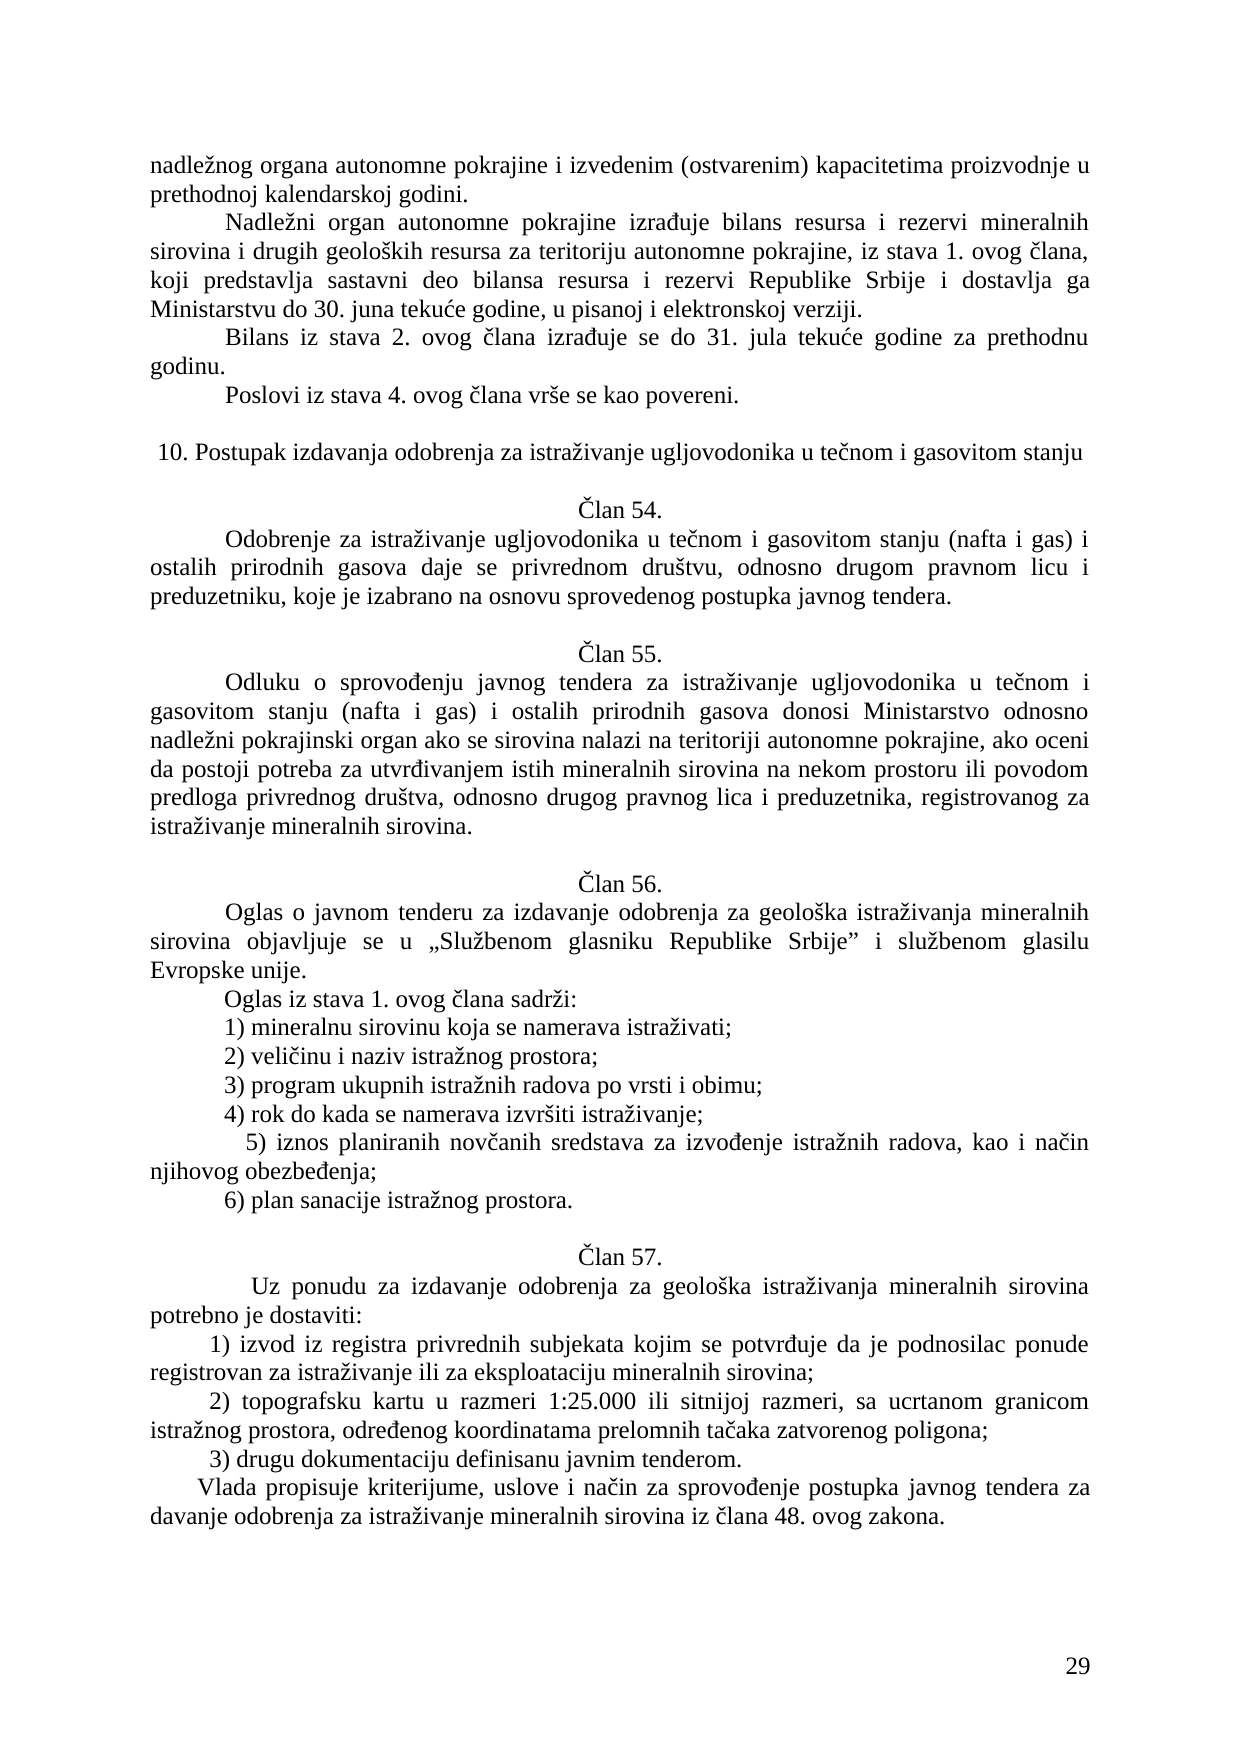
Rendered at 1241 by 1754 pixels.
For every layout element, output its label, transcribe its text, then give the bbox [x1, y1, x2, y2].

text Član 57. [150, 1242, 1090, 1271]
text Član 54. [150, 495, 1090, 524]
text Član 55. [150, 639, 1090, 667]
text Odluku o sprovođenju javnog tendera za istraživanje ugljovodonika u tečnom i gasovitom stanju (nafta i gas) i ostalih prirodnih gasova donosi Ministarstvo odnosno nadležni pokrajinski organ ako se sirovina nalazi na teritoriji autonomne pokrajine, ako oceni da postoji potreba za utvrđivanjem istih mineralnih sirovina na nekom prostoru ili povodom predloga privrednog društva, odnosno drugog pravnog lica i preduzetnika, registrovanog za istraživanje mineralnih sirovina. [150, 667, 1090, 840]
text Poslovi iz stava 4. ovog člana vrše se kao povereni. [150, 380, 1090, 409]
text 6) plan sanacije istražnog prostora. [197, 1185, 1090, 1214]
text 3) drugu dokumentaciju definisanu javnim tenderom. [197, 1444, 1090, 1472]
text Oglas iz stava 1. ovog člana sadrži: [150, 984, 1090, 1012]
text 5) iznos planiranih novčanih sredstava za izvođenje istražnih radova, kao i način njihovog obezbeđenja; [150, 1127, 1090, 1185]
text 1) mineralnu sirovinu koja se namerava istraživati; [197, 1012, 1090, 1041]
text 3) program ukupnih istražnih radova po vrsti i obimu; [197, 1070, 1090, 1099]
text 2) topografsku kartu u razmeri 1:25.000 ili sitnijoj razmeri, sa ucrtanom granicom istražnog prostora, određenog koordinatama prelomnih tačaka zatvorenog poligona; [150, 1386, 1090, 1444]
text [150, 150, 1090, 207]
text Nadležni organ autonomne pokrajine izrađuje bilans resursa i rezervi mineralnih sirovina i drugih geoloških resursa za teritoriju autonomne pokrajine, iz stava 1. ovog člana, koji predstavlja sastavni deo bilansa resursa i rezervi Republike Srbije i dostavlja ga Ministarstvu do 30. juna tekuće godine, u pisanoj i elektronskoj verziji. [150, 207, 1090, 322]
text Oglas o javnom tenderu za izdavanje odobrenja za geološka istraživanja mineralnih sirovina objavljuje se u „Službenom glasniku Republike Srbije” i službenom glasilu Evropske unije. [150, 897, 1090, 984]
text 10. Postupak izdavanja odobrenja za istraživanje ugljovodonika u tečnom i gasovitom stanju [150, 437, 1090, 466]
text Uz ponudu za izdavanje odobrenja za geološka istraživanja mineralnih sirovina potrebno je dostaviti: [150, 1271, 1090, 1329]
text Vlada propisuje kriterijume, uslove i način za sprovođenje postupka javnog tendera za davanje odobrenja za istraživanje mineralnih sirovina iz člana 48. ovog zakona. [150, 1472, 1090, 1530]
text Bilans iz stava 2. ovog člana izrađuje se do 31. jula tekuće godine za prethodnu godinu. [150, 322, 1090, 380]
text 2) veličinu i naziv istražnog prostora; [197, 1041, 1090, 1070]
text Odobrenje za istraživanje ugljovodonika u tečnom i gasovitom stanju (nafta i gas) i ostalih prirodnih gasova daje se privrednom društvu, odnosno drugom pravnom licu i preduzetniku, koje je izabrano na osnovu sprovedenog postupka javnog tendera. [150, 524, 1090, 610]
text 1) izvod iz registra privrednih subjekata kojim se potvrđuje da je podnosilac ponude registrovan za istraživanje ili za eksploataciju mineralnih sirovina; [150, 1329, 1090, 1386]
text 4) rok do kada se namerava izvršiti istraživanje; [197, 1099, 1090, 1127]
text Član 56. [150, 869, 1090, 897]
